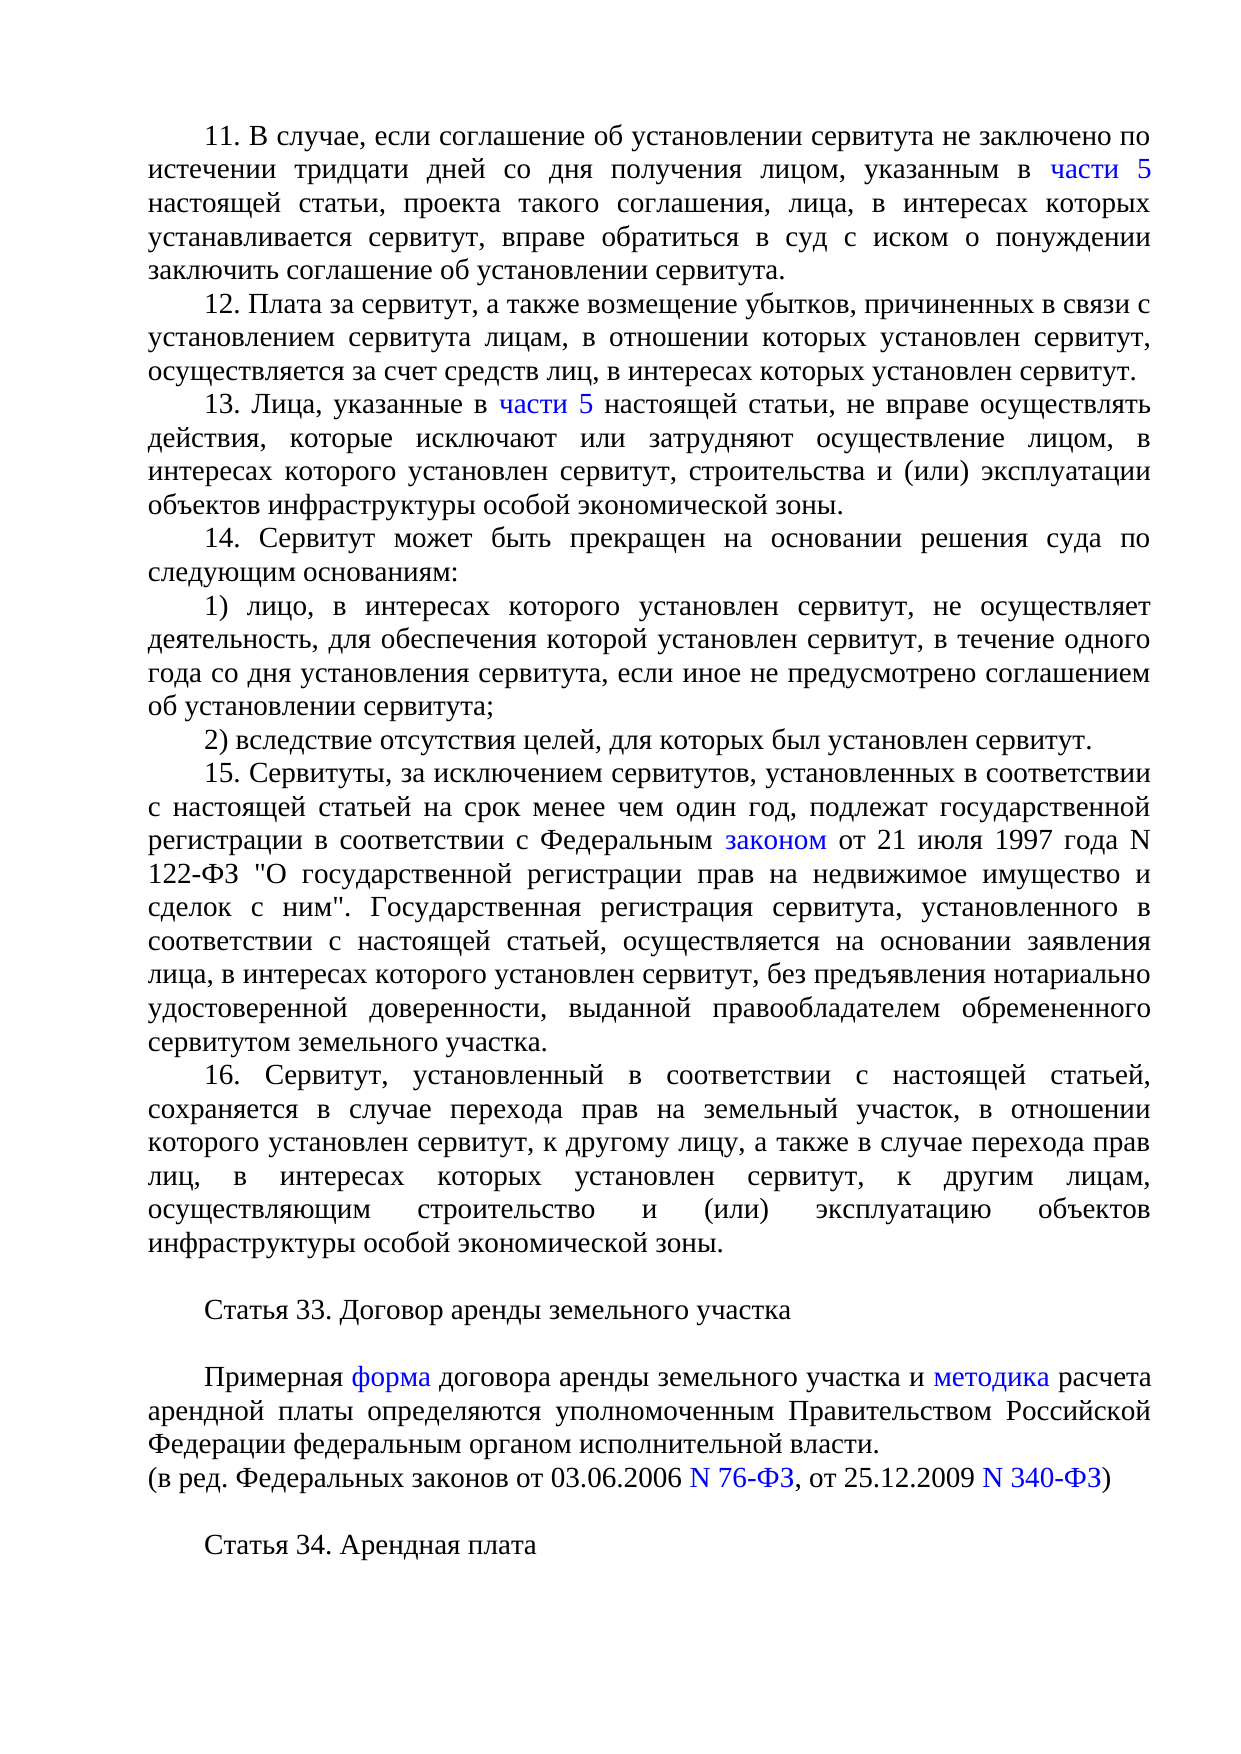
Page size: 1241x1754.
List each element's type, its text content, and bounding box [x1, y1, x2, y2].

text 14. Сервитут может быть прекращен на основании решения суда по следующим основаниям: [148, 521, 1152, 588]
text 2) вследствие отсутствия целей, для которых был установлен сервитут. [148, 722, 1152, 755]
text 1) лицо, в интересах которого установлен сервитут, не осуществляет деятельность, для обеспечения которой установлен сервитут, в течение одного года со дня установления сервитута, если иное не предусмотрено соглашением об установлении сервитута; [148, 588, 1152, 722]
text Статья 33. Договор аренды земельного участка [148, 1292, 1152, 1326]
text Примерная форма договора аренды земельного участка и методика расчета арендной платы определяются уполномоченным Правительством Российской Федерации федеральным органом исполнительной власти. [148, 1359, 1152, 1460]
text 16. Сервитут, установленный в соответствии с настоящей статьей, сохраняется в случае перехода прав на земельный участок, в отношении которого установлен сервитут, к другому лицу, а также в случае перехода прав лиц, в интересах которых установлен сервитут, к другим лицам, осуществляющим строительство и (или) эксплуатацию объектов инфраструктуры особой экономической зоны. [148, 1057, 1152, 1258]
text 11. В случае, если соглашение об установлении сервитута не заключено по истечении тридцати дней со дня получения лицом, указанным в части 5 настоящей статьи, проекта такого соглашения, лица, в интересах которых устанавливается сервитут, вправе обратиться в суд с иском о понуждении заключить соглашение об установлении сервитута. [148, 118, 1152, 286]
text (в ред. Федеральных законов от 03.06.2006 N 76-ФЗ, от 25.12.2009 N 340-ФЗ) [148, 1460, 1152, 1493]
text 15. Сервитуты, за исключением сервитутов, установленных в соответствии с настоящей статьей на срок менее чем один год, подлежат государственной регистрации в соответствии с Федеральным законом от 21 июля 1997 года N 122-ФЗ "О государственной регистрации прав на недвижимое имущество и сделок с ним". Государственная регистрация сервитута, установленного в соответствии с настоящей статьей, осуществляется на основании заявления лица, в интересах которого установлен сервитут, без предъявления нотариально удостоверенной доверенности, выданной правообладателем обремененного сервитутом земельного участка. [148, 755, 1152, 1057]
text Статья 34. Арендная плата [148, 1527, 1152, 1560]
text 13. Лица, указанные в части 5 настоящей статьи, не вправе осуществлять действия, которые исключают или затрудняют осуществление лицом, в интересах которого установлен сервитут, строительства и (или) эксплуатации объектов инфраструктуры особой экономической зоны. [148, 386, 1152, 521]
text 12. Плата за сервитут, а также возмещение убытков, причиненных в связи с установлением сервитута лицам, в отношении которых установлен сервитут, осуществляется за счет средств лиц, в интересах которых установлен сервитут. [148, 286, 1152, 386]
